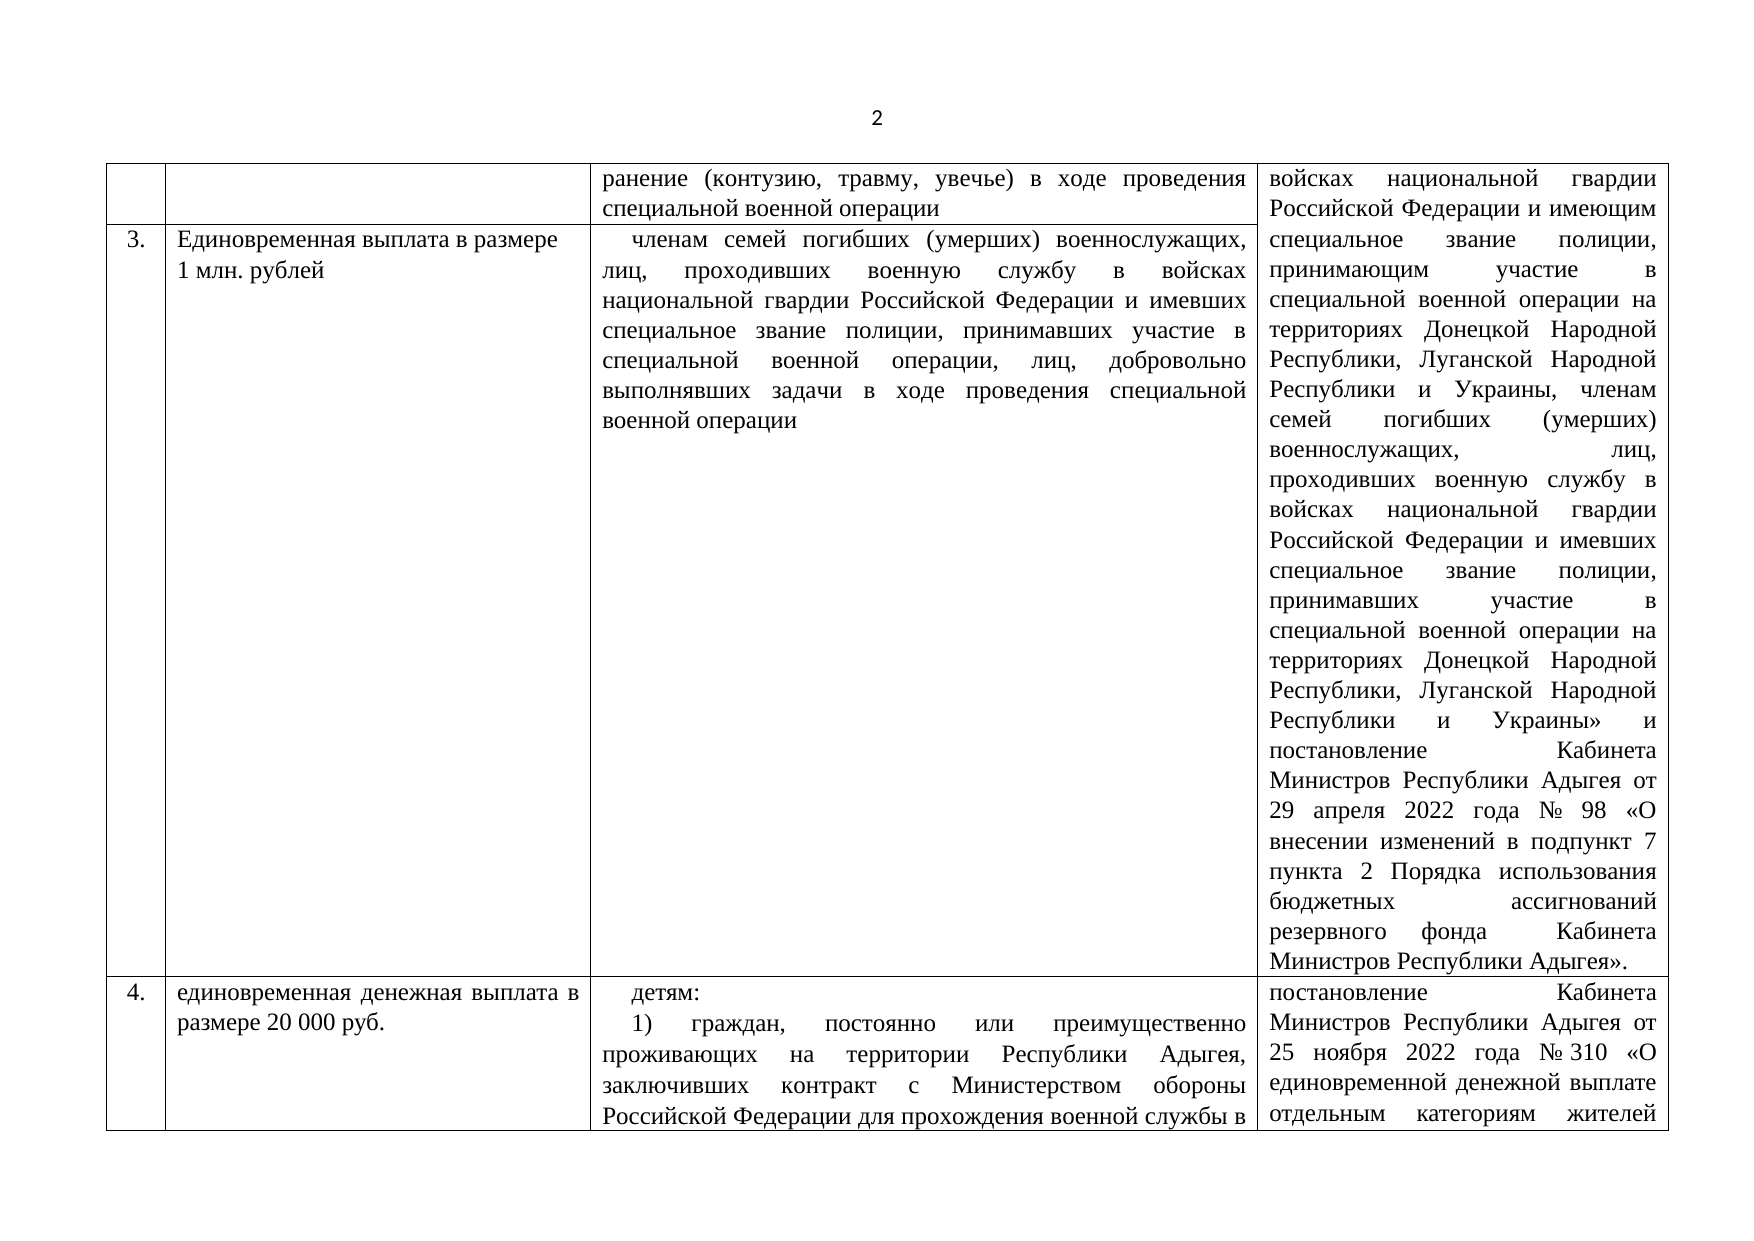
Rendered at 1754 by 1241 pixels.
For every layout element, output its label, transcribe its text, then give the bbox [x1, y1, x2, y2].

table_cell 4. [107, 977, 165, 1130]
table_cell членам семей погибших (умерших) военнослужащих, лиц, проходивших военную службу в войсках национальной гвардии Российской Федерации и имевших специальное звание полиции, принимавших участие в специальной военной операции, лиц, добровольно выполнявших задачи в ходе проведения специальной военной операции [591, 225, 1257, 976]
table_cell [166, 164, 590, 223]
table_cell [166, 977, 590, 1130]
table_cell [1258, 977, 1668, 1130]
table_cell 3. [107, 225, 165, 976]
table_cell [591, 977, 1257, 1130]
table_cell 2 [107, 164, 165, 223]
table_cell Единовременная выплата в размере 1 млн. рублей [166, 225, 590, 976]
